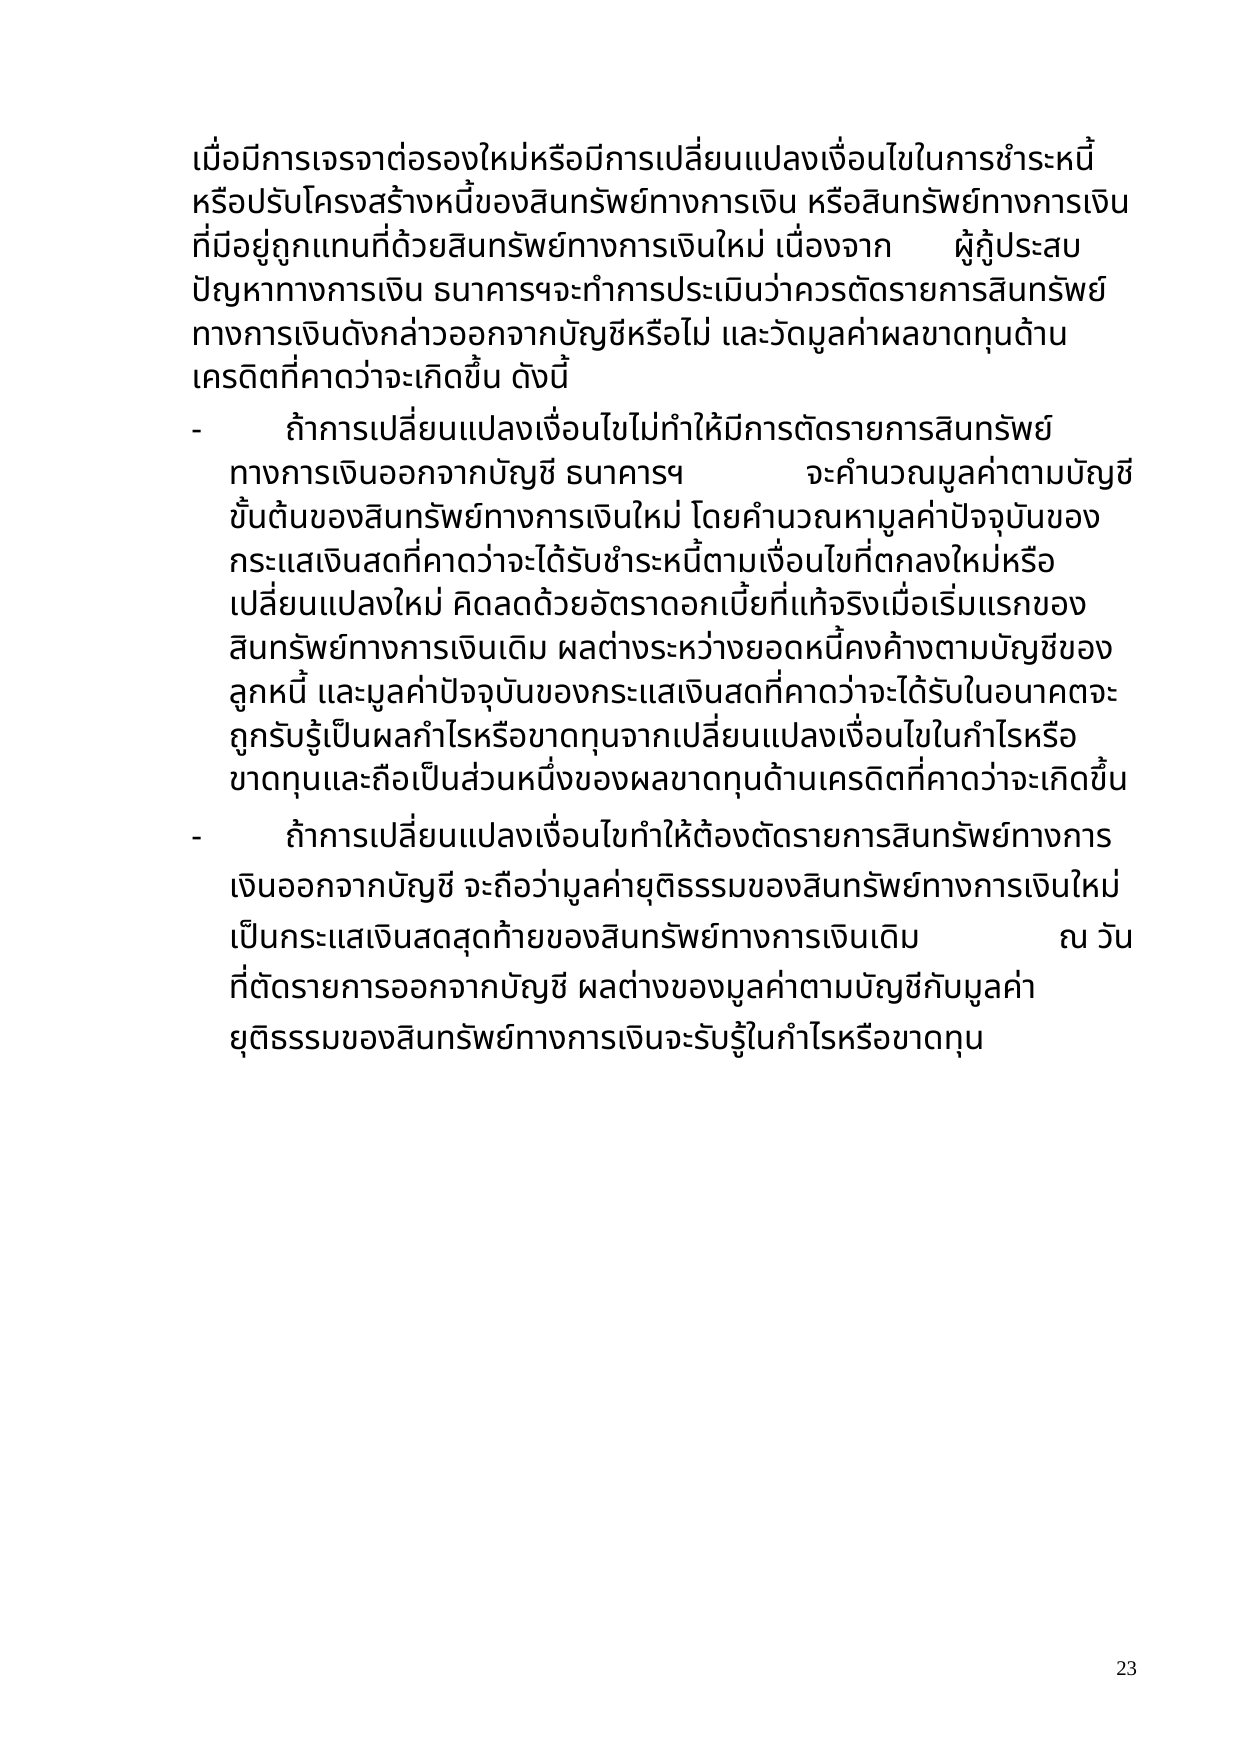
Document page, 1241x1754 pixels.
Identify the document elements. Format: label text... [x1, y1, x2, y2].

text - ถ้าการเปลี่ยนแปลงเงื่อนไขไม่ทำให้มีการตัดรายการสินทรัพย์ทางการเงินออกจากบัญชี ธนาคารฯ จะคำนวณมูลค่าตามบัญชีขั้นต้นของสินทรัพย์ทางการเงินใหม่ โดยคำนวณหามูลค่าปัจจุบันของกระแสเงินสดที่คาดว่าจะได้รับชำระหนี้ตามเงื่อนไขที่ตกลงใหม่หรือเปลี่ยนแปลงใหม่ คิดลดด้วยอัตราดอกเบี้ยที่แท้จริงเมื่อเริ่มแรกของสินทรัพย์ทางการเงินเดิม ผลต่างระหว่างยอดหนี้คงค้างตามบัญชีของลูกหนี้ และมูลค่าปัจจุบันของกระแสเงินสดที่คาดว่าจะได้รับในอนาคตจะถูกรับรู้เป็นผลกำไรหรือขาดทุนจากเปลี่ยนแปลงเงื่อนไขในกำไรหรือขาดทุนและถือเป็นส่วนหนึ่งของผลขาดทุนด้านเครดิตที่คาดว่าจะเกิดขึ้น [191, 406, 1137, 799]
text เมื่อมีการเจรจาต่อรองใหม่หรือมีการเปลี่ยนแปลงเงื่อนไขในการชำระหนี้หรือปรับโครงสร้างหนี้ของสินทรัพย์ทางการเงิน หรือสินทรัพย์ทางการเงินที่มีอยู่ถูกแทนที่ด้วยสินทรัพย์ทางการเงินใหม่ เนื่องจาก ผู้กู้ประสบปัญหาทางการเงิน ธนาคารฯจะทำการประเมินว่าควรตัดรายการสินทรัพย์ทางการเงินดังกล่าวออกจากบัญชีหรือไม่ และวัดมูลค่าผลขาดทุนด้านเครดิตที่คาดว่าจะเกิดขึ้น ดังนี้ [191, 135, 1137, 397]
text - ถ้าการเปลี่ยนแปลงเงื่อนไขทำให้ต้องตัดรายการสินทรัพย์ทางการเงินออกจากบัญชี จะถือว่ามูลค่ายุติธรรมของสินทรัพย์ทางการเงินใหม่เป็นกระแสเงินสดสุดท้ายของสินทรัพย์ทางการเงินเดิม ณ วันที่ตัดรายการออกจากบัญชี ผลต่างของมูลค่าตามบัญชีกับมูลค่ายุติธรรมของสินทรัพย์ทางการเงินจะรับรู้ในกำไรหรือขาดทุน [191, 812, 1137, 1064]
